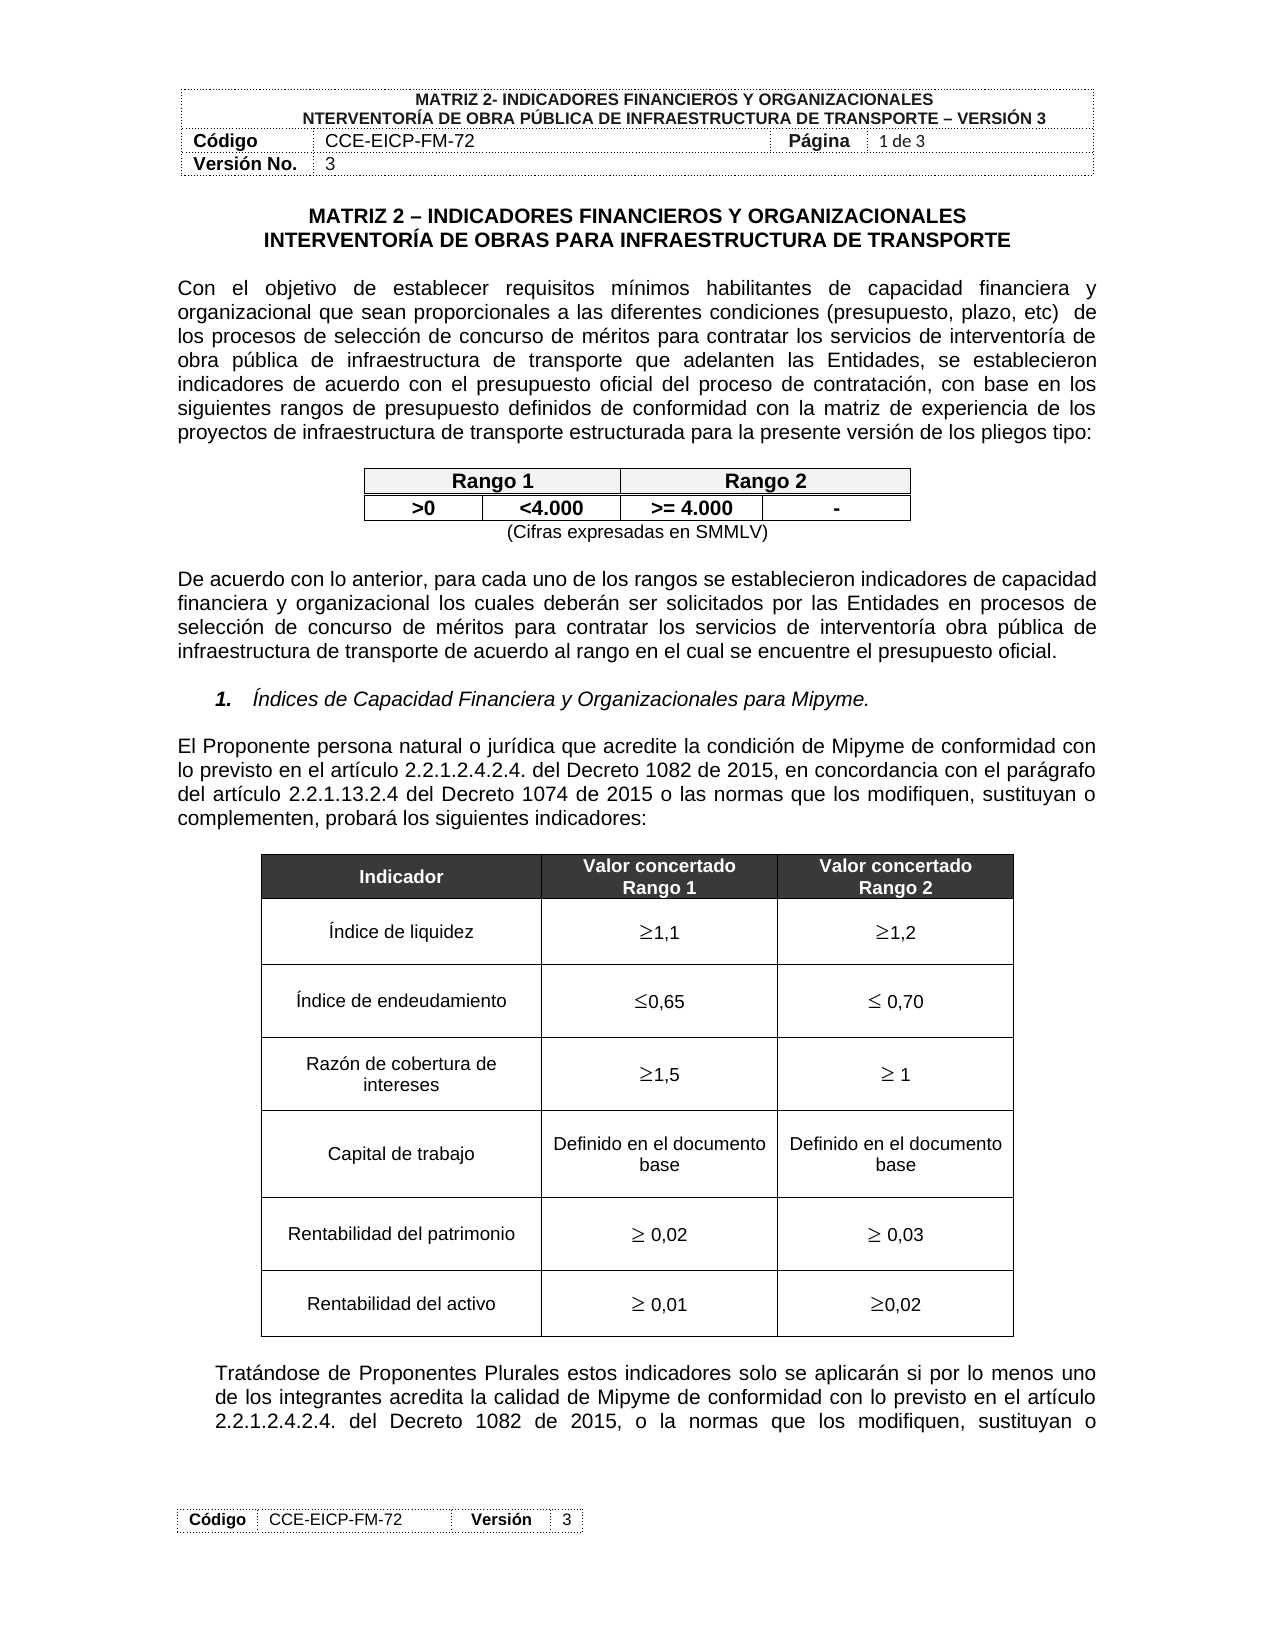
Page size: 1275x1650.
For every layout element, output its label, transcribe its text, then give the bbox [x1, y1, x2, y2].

table_cell 0,65 [542, 965, 777, 1037]
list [215, 1361, 1098, 1433]
table_cell Definido en el documento base [542, 1111, 777, 1197]
table_cell 0,01 [542, 1271, 777, 1336]
table_cell 0,02 [778, 1271, 1013, 1336]
table_header Rango 2 [621, 469, 910, 493]
table_header Valor concertado Rango 1 [542, 855, 777, 898]
table_header Indicador [262, 855, 541, 898]
table_cell 1,2 [778, 899, 1013, 964]
text (Cifras expresadas en SMMLV) [177, 521, 1098, 543]
table_cell >0 [365, 496, 482, 520]
text MATRIZ 2 – INDICADORES FINANCIEROS Y ORGANIZACIONALES [177, 204, 1098, 228]
table_cell Definido en el documento base [778, 1111, 1013, 1197]
table_cell >= 4.000 [621, 496, 762, 520]
text De acuerdo con lo anterior, para cada uno de los rangos se establecieron indicadores de capacidad financiera y organizacional los cuales deberán ser solicitados por las Entidades en procesos de selección de concurso de méritos para contratar los servicios de interventoría obra pública de infraestructura de transporte de acuerdo al rango en el cual se encuentre el presupuesto oficial. [177, 567, 1098, 662]
table_header Rango 1 [365, 469, 620, 493]
table_cell 1,5 [542, 1038, 777, 1110]
table_header Valor concertado Rango 2 [778, 855, 1013, 898]
table_cell Índice de endeudamiento [262, 965, 541, 1037]
list Índices de Capacidad Financiera y Organizacionales para Mipyme. [215, 686, 1098, 710]
table_cell Índice de liquidez [262, 899, 541, 964]
table_cell - [763, 496, 910, 520]
table_cell Capital de trabajo [262, 1111, 541, 1197]
table_cell Razón de cobertura de intereses [262, 1038, 541, 1110]
table_cell 0,03 [778, 1198, 1013, 1270]
table_cell 0,70 [778, 965, 1013, 1037]
text Con el objetivo de establecer requisitos mínimos habilitantes de capacidad financiera y organizacional que sean proporcionales a las diferentes condiciones (presupuesto, plazo, etc) de los procesos de selección de concurso de méritos para contratar los servicios de interventoría de obra pública de infraestructura de transporte que adelanten las Entidades, se establecieron indicadores de acuerdo con el presupuesto oficial del proceso de contratación, con base en los siguientes rangos de presupuesto definidos de conformidad con la matriz de experiencia de los proyectos de infraestructura de transporte estructurada para la presente versión de los pliegos tipo: [177, 276, 1098, 444]
table_cell 1,1 [542, 899, 777, 964]
text El Proponente persona natural o jurídica que acredite la condición de Mipyme de conformidad con lo previsto en el artículo 2.2.1.2.4.2.4. del Decreto 1082 de 2015, en concordancia con el parágrafo del artículo 2.2.1.13.2.4 del Decreto 1074 de 2015 o las normas que los modifiquen, sustituyan o complementen, probará los siguientes indicadores: [177, 734, 1098, 830]
table_cell Rentabilidad del patrimonio [262, 1198, 541, 1270]
table_cell Rentabilidad del activo [262, 1271, 541, 1336]
table_cell <4.000 [483, 496, 620, 520]
text INTERVENTORÍA DE OBRAS PARA INFRAESTRUCTURA DE TRANSPORTE [177, 228, 1098, 252]
table_cell 0,02 [542, 1198, 777, 1270]
table_cell 1 [778, 1038, 1013, 1110]
